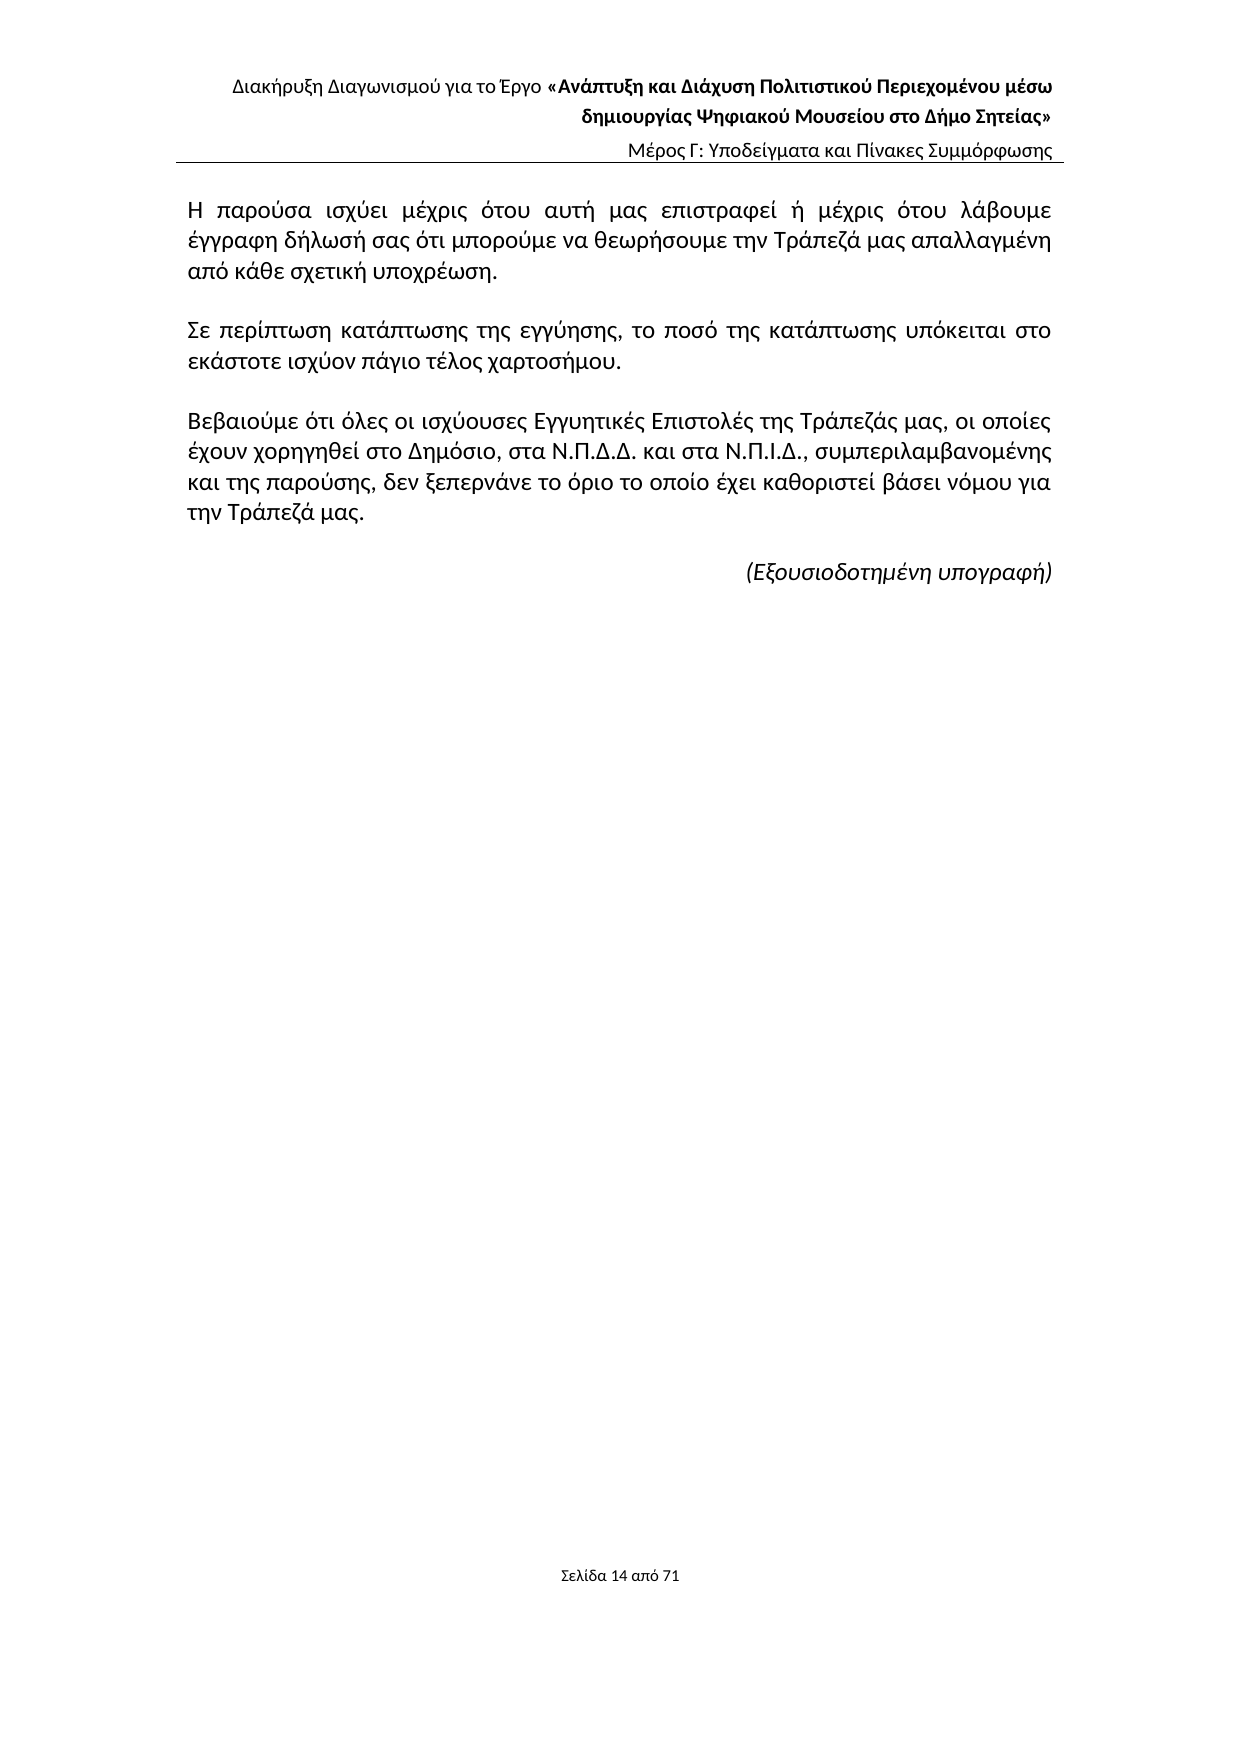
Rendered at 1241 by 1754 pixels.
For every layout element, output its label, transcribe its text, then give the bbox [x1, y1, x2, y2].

text (Εξουσιοδοτημένη υπογραφή) [187, 556, 1053, 587]
text Βεβαιούμε ότι όλες οι ισχύουσες Εγγυητικές Επιστολές της Τράπεζάς μας, οι οποίες έχουν χορηγηθεί στο Δημόσιο, στα Ν.Π.Δ.Δ. και στα Ν.Π.Ι.Δ., συμπεριλαμβανομένης και της παρούσης, δεν ξεπερνάνε το όριο το οποίο έχει καθοριστεί βάσει νόμου για την Τράπεζά μας. [187, 405, 1053, 527]
text Σε περίπτωση κατάπτωσης της εγγύησης, το ποσό της κατάπτωσης υπόκειται στο εκάστοτε ισχύον πάγιο τέλος χαρτοσήμου. [187, 314, 1053, 376]
text Η παρούσα ισχύει μέχρις ότου αυτή μας επιστραφεί ή μέχρις ότου λάβουμε έγγραφη δήλωσή σας ότι μπορούμε να θεωρήσουμε την Τράπεζά μας απαλλαγμένη από κάθε σχετική υποχρέωση. [187, 194, 1053, 285]
